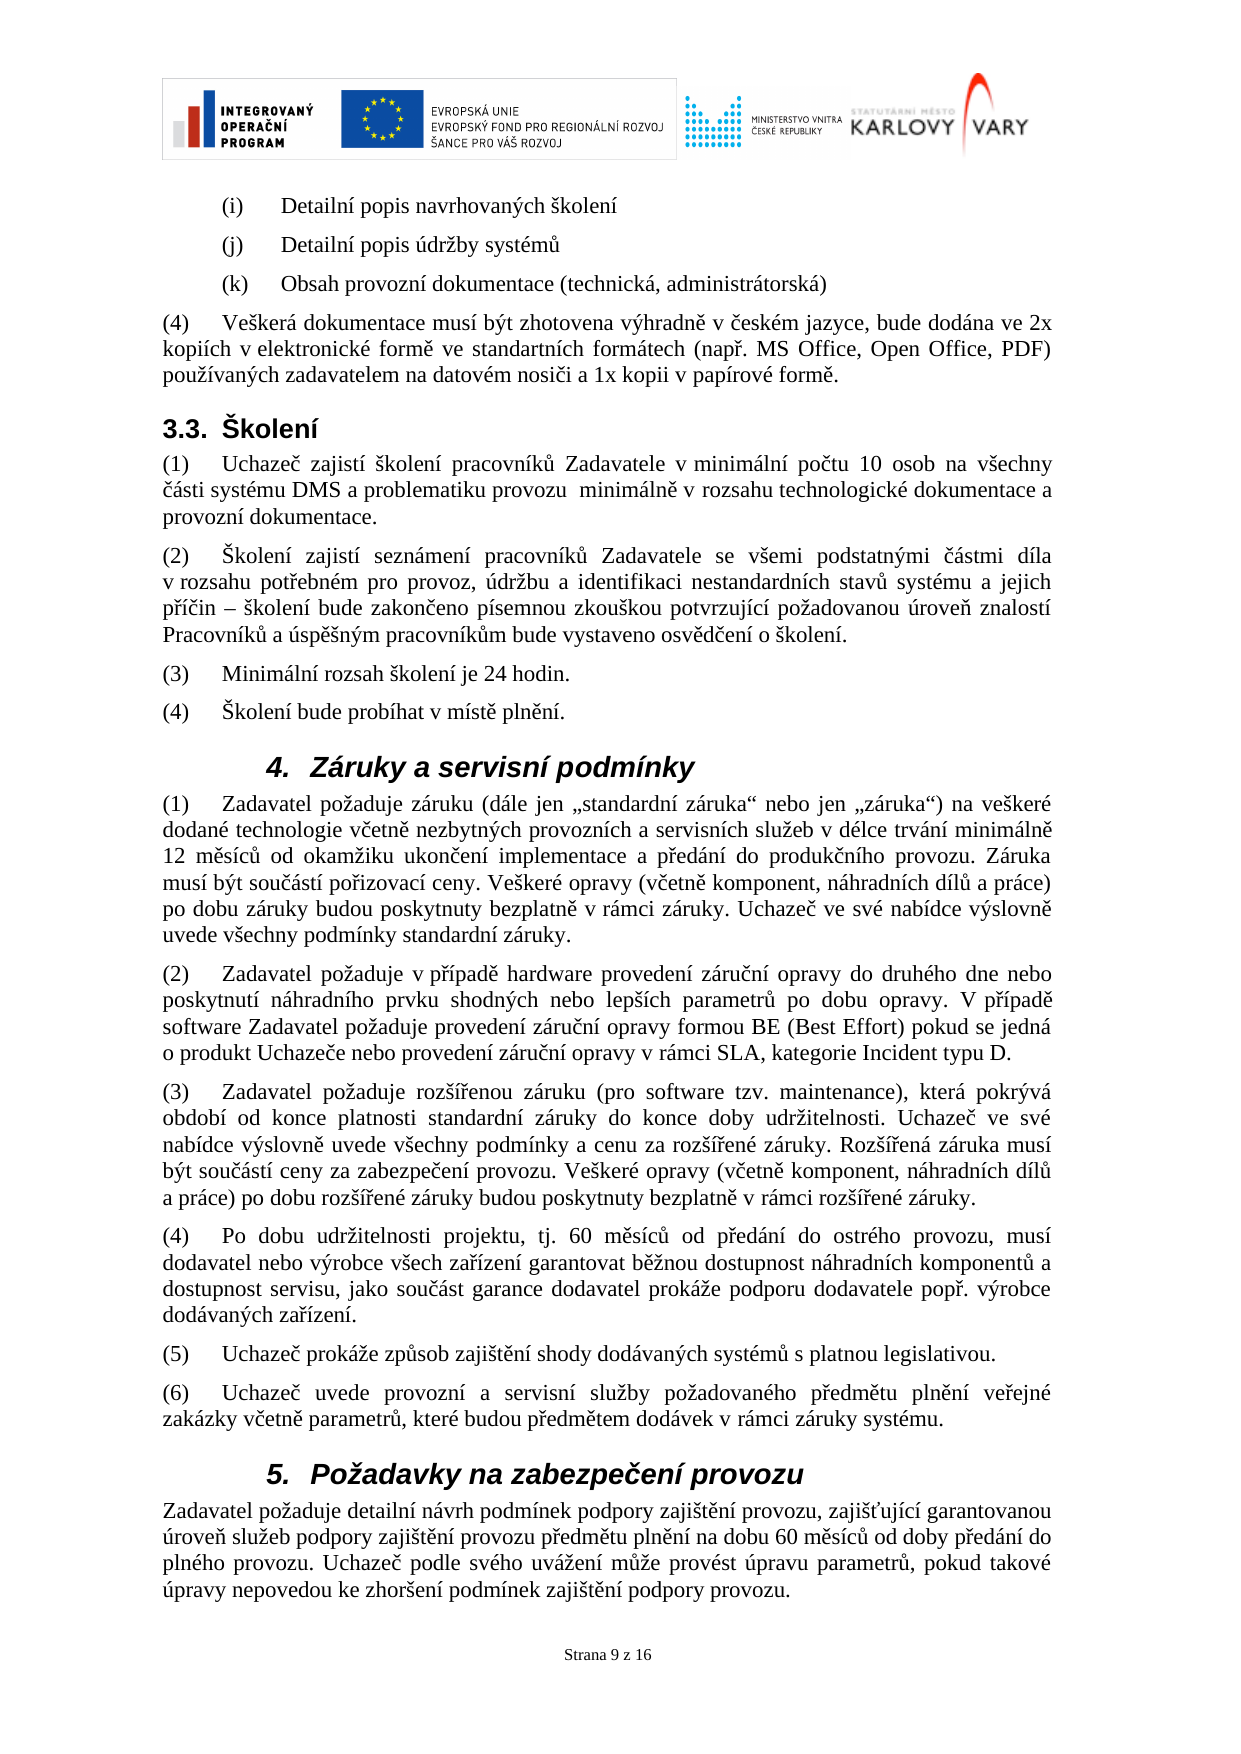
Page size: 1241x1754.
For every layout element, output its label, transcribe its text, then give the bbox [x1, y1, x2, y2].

text Školení zajistí seznámení pracovníků Zadavatele se všemi podstatnými částmi díla v rozsahu potřebném pro provoz, údržbu a identifikaci nestandardních stavů systému a jejich příčin – školení bude zakončeno písemnou zkouškou potvrzující požadovanou úroveň znalostí Pracovníků a úspěšným pracovníkům bude vystaveno osvědčení o školení. [162, 542, 1053, 647]
text Uchazeč prokáže způsob zajištění shody dodávaných systémů s platnou legislativou. [162, 1340, 1053, 1367]
text Minimální rozsah školení je 24 hodin. [162, 659, 1053, 686]
text Uchazeč uvede provozní a servisní služby požadovaného předmětu plnění veřejné zakázky včetně parametrů, které budou předmětem dodávek v rámci záruky systému. [162, 1379, 1053, 1432]
text Školení bude probíhat v místě plnění. [162, 698, 1053, 725]
subtitle Požadavky na zabezpečení provozu [266, 1457, 1053, 1490]
subtitle Záruky a servisní podmínky [266, 750, 1053, 783]
text Uchazeč zajistí školení pracovníků Zadavatele v minimální počtu 10 osob na všechny části systému DMS a problematiku provozu minimálně v rozsahu technologické dokumentace a provozní dokumentace. [162, 450, 1053, 529]
text Zadavatel požaduje rozšířenou záruku (pro software tzv. maintenance), která pokrývá období od konce platnosti standardní záruky do konce doby udržitelnosti. Uchazeč ve své nabídce výslovně uvede všechny podmínky a cenu za rozšířené záruky. Rozšířená záruka musí být součástí ceny za zabezpečení provozu. Veškeré opravy (včetně komponent, náhradních dílů a práce) po dobu rozšířené záruky budou poskytnuty bezplatně v rámci rozšířené záruky. [162, 1078, 1053, 1210]
subtitle Školení [162, 413, 1053, 444]
text Detailní popis navrhovaných školení [222, 192, 1053, 218]
text Po dobu udržitelnosti projektu, tj. 60 měsíců od předání do ostrého provozu, musí dodavatel nebo výrobce všech zařízení garantovat běžnou dostupnost náhradních komponentů a dostupnost servisu, jako součást garance dodavatel prokáže podporu dodavatele popř. výrobce dodávaných zařízení. [162, 1222, 1053, 1328]
text Zadavatel požaduje detailní návrh podmínek podpory zajištění provozu, zajišťující garantovanou úroveň služeb podpory zajištění provozu předmětu plnění na dobu 60 měsíců od doby předání do plného provozu. Uchazeč podle svého uvážení může provést úpravu parametrů, pokud takové úpravy nepovedou ke zhoršení podmínek zajištění podpory provozu. [162, 1497, 1053, 1602]
text Zadavatel požaduje záruku (dále jen „standardní záruka“ nebo jen „záruka“) na veškeré dodané technologie včetně nezbytných provozních a servisních služeb v délce trvání minimálně 12 měsíců od okamžiku ukončení implementace a předání do produkčního provozu. Záruka musí být součástí pořizovací ceny. Veškeré opravy (včetně komponent, náhradních dílů a práce) po dobu záruky budou poskytnuty bezplatně v rámci záruky. Uchazeč ve své nabídce výslovně uvede všechny podmínky standardní záruky. [162, 789, 1053, 948]
text Veškerá dokumentace musí být zhotovena výhradně v českém jazyce, bude dodána ve 2x kopiích v elektronické formě ve standartních formátech (např. MS Office, Open Office, PDF) používaných zadavatelem na datovém nosiči a 1x kopii v papírové formě. [162, 308, 1053, 388]
text Detailní popis údržby systémů [222, 231, 1053, 257]
text Zadavatel požaduje v případě hardware provedení záruční opravy do druhého dne nebo poskytnutí náhradního prvku shodných nebo lepších parametrů po dobu opravy. V případě software Zadavatel požaduje provedení záruční opravy formou BE (Best Effort) pokud se jedná o produkt Uchazeče nebo provedení záruční opravy v rámci SLA, kategorie Incident typu D. [162, 960, 1053, 1066]
picture [162, 78, 677, 160]
picture [851, 73, 1044, 160]
text Obsah provozní dokumentace (technická, administrátorská) [222, 270, 1053, 296]
